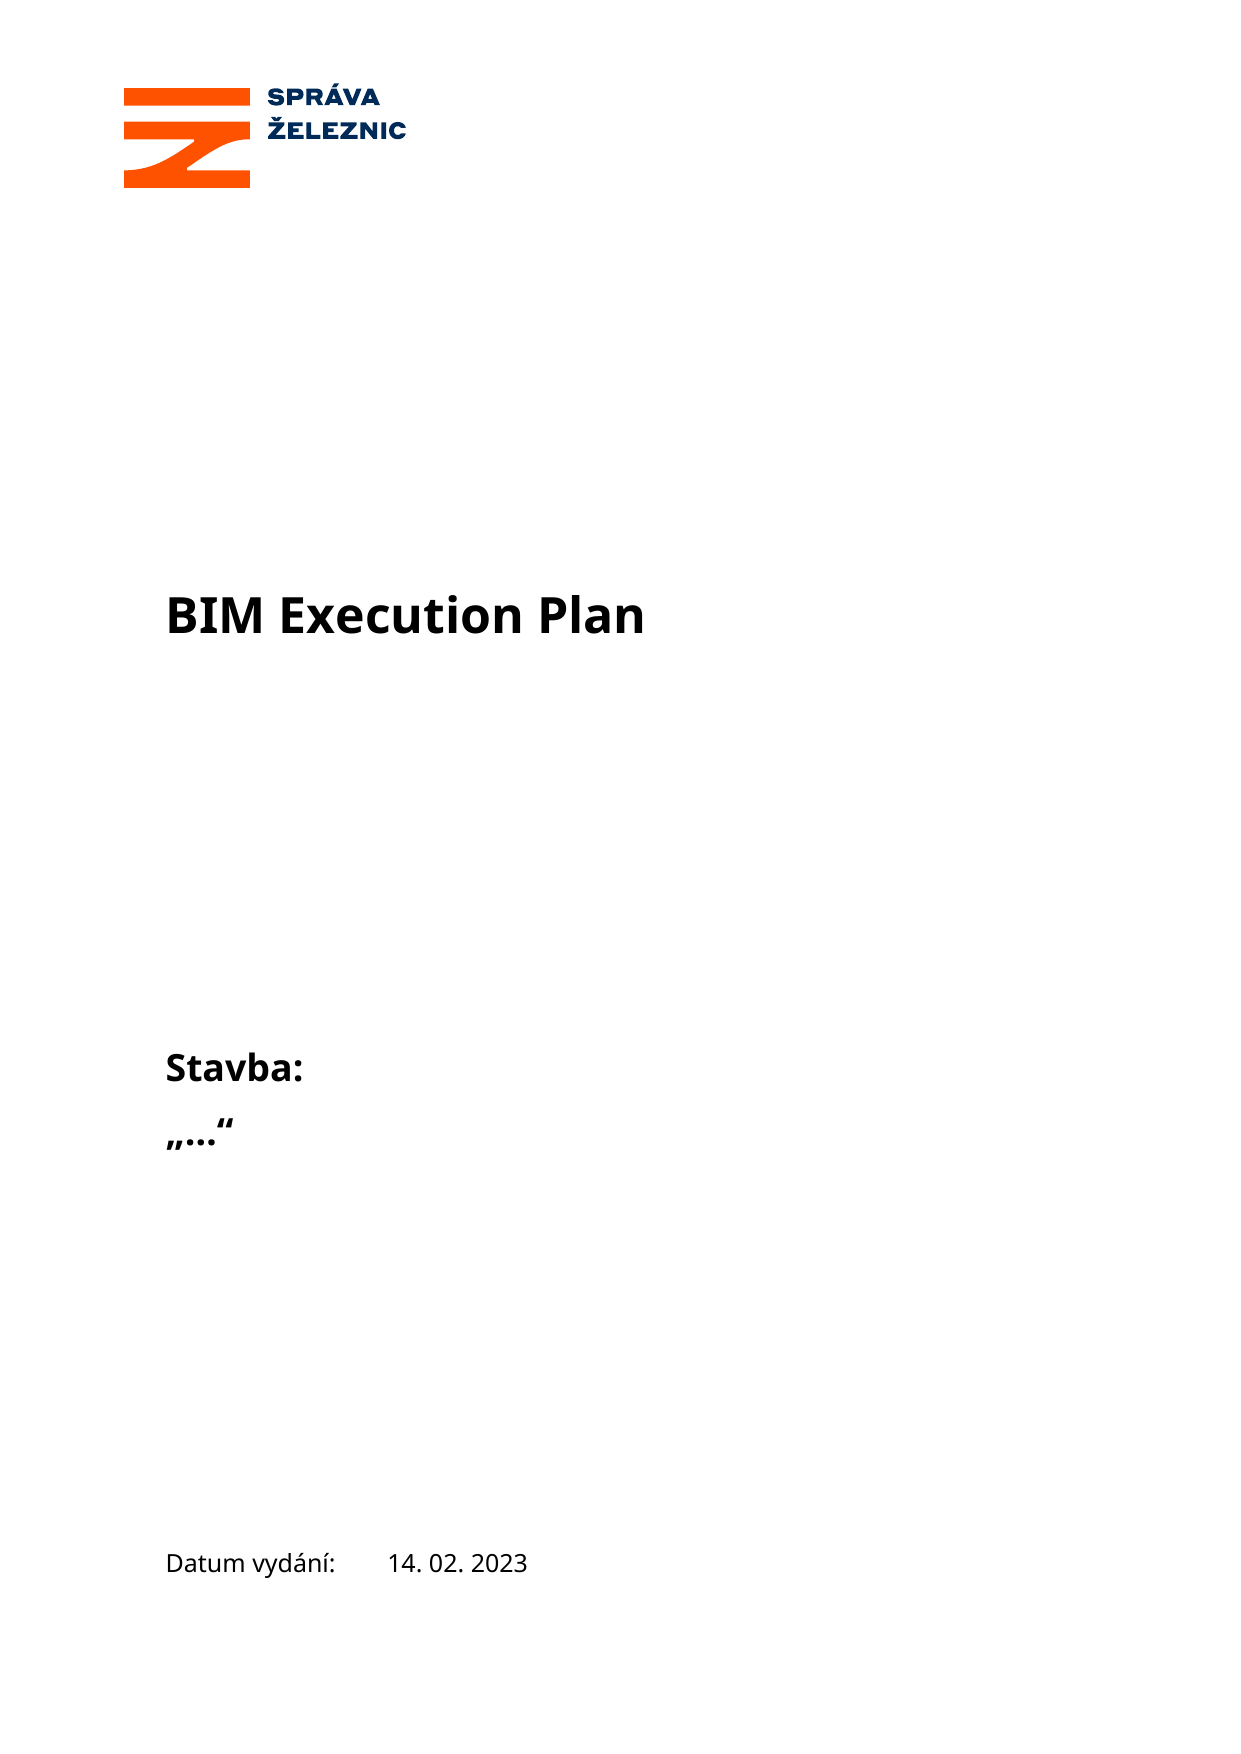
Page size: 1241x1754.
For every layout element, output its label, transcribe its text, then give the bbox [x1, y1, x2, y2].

text BIM Execution Plan [165, 580, 1075, 648]
text Datum vydání: 14. 02. 2023 [165, 1546, 1075, 1580]
text Stavba: [165, 1042, 1075, 1093]
